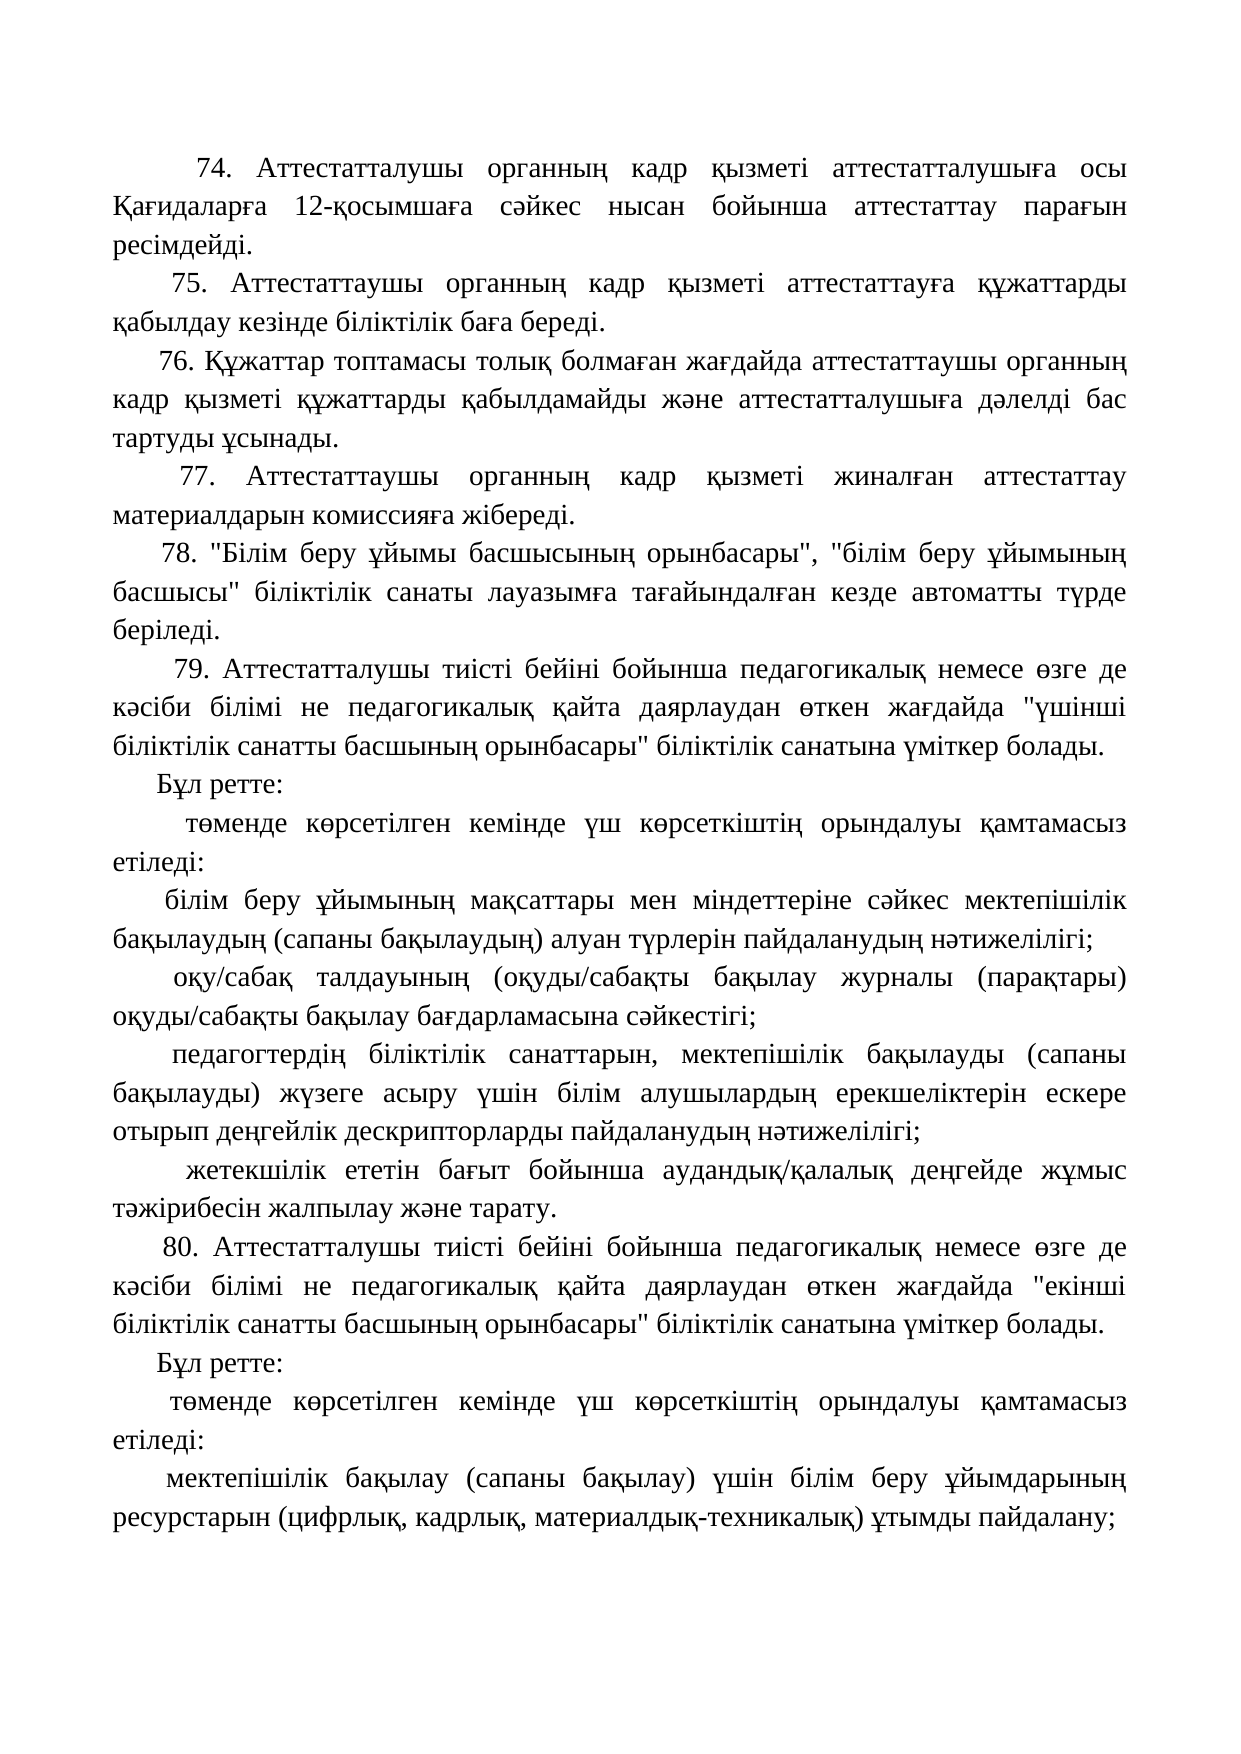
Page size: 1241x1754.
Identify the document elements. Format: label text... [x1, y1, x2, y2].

text төменде көрсетілген кемінде үш көрсеткіштің орындалуы қамтамасыз етіледі: [112, 1383, 1128, 1455]
text 77. Аттестаттаушы органның кадр қызметі жиналған аттестаттау материалдарын комиссияға жібереді. [112, 458, 1128, 530]
text 80. Аттестатталушы тиісті бейіні бойынша педагогикалық немесе өзге де кәсіби білімі не педагогикалық қайта даярлаудан өткен жағдайда "екінші біліктілік санатты басшының орынбасары" біліктілік санатына үміткер болады. [112, 1229, 1128, 1340]
text төменде көрсетілген кемінде үш көрсеткіштің орындалуы қамтамасыз етіледі: [112, 805, 1128, 877]
text жетекшілік ететін бағыт бойынша аудандық/қалалық деңгейде жұмыс тәжірибесін жалпылау және тарату. [112, 1152, 1128, 1224]
text оқу/сабақ талдауының (оқуды/сабақты бақылау журналы (парақтары) оқуды/сабақты бақылау бағдарламасына сәйкестігі; [112, 959, 1128, 1031]
text 76. Құжаттар топтамасы толық болмаған жағдайда аттестаттаушы органның кадр қызметі құжаттарды қабылдамайды және аттестатталушыға дәлелді бас тартуды ұсынады. [112, 343, 1128, 453]
text 78. "Білім беру ұйымы басшысының орынбасары", "білім беру ұйымының басшысы" біліктілік санаты лауазымға тағайындалған кезде автоматты түрде беріледі. [112, 535, 1128, 646]
text педагогтердің біліктілік санаттарын, мектепішілік бақылауды (сапаны бақылауды) жүзеге асыру үшін білім алушылардың ерекшеліктерін ескере отырып деңгейлік дескрипторларды пайдаланудың нәтижелілігі; [112, 1036, 1128, 1147]
text 75. Аттестаттаушы органның кадр қызметі аттестаттауға құжаттарды қабылдау кезінде біліктілік баға береді. [112, 266, 1128, 338]
text Бұл ретте: [112, 1345, 1128, 1378]
text Бұл ретте: [112, 767, 1128, 800]
text 79. Аттестатталушы тиісті бейіні бойынша педагогикалық немесе өзге де кәсіби білімі не педагогикалық қайта даярлаудан өткен жағдайда "үшінші біліктілік санатты басшының орынбасары" біліктілік санатына үміткер болады. [112, 651, 1128, 762]
text 74. Аттестатталушы органның кадр қызметі аттестатталушыға осы Қағидаларға 12-қосымшаға сәйкес нысан бойынша аттестаттау парағын ресімдейді. [112, 150, 1128, 261]
text мектепішілік бақылау (сапаны бақылау) үшін білім беру ұйымдарының ресурстарын (цифрлық, кадрлық, материалдық-техникалық) ұтымды пайдалану; [112, 1460, 1128, 1532]
text білім беру ұйымының мақсаттары мен міндеттеріне сәйкес мектепішілік бақылаудың (сапаны бақылаудың) алуан түрлерін пайдаланудың нәтижелілігі; [112, 882, 1128, 954]
